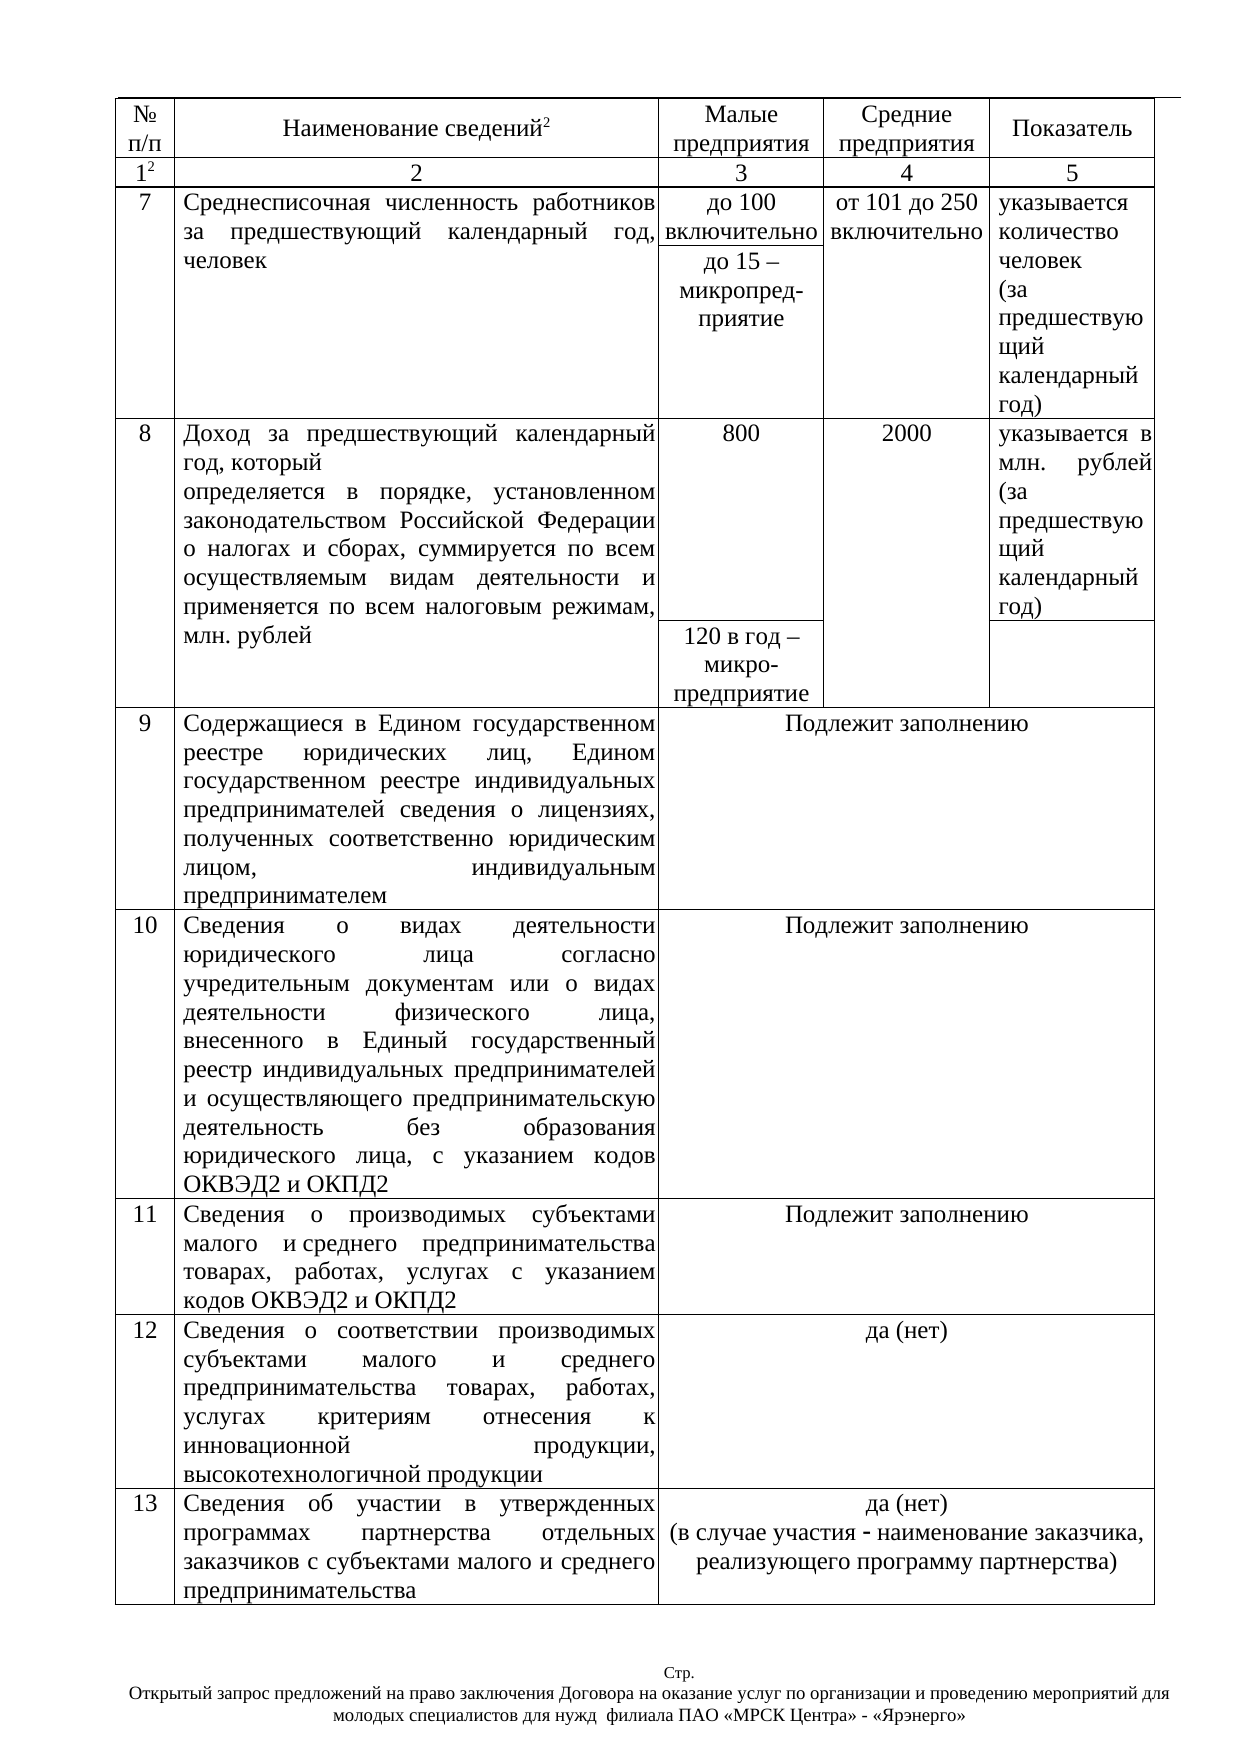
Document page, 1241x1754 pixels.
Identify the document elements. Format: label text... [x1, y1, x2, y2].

table_cell Содержащиеся в Едином государственном реестре юридических лиц, Едином государственном реестре индивидуальных предпринимателей сведения о лицензиях, полученных соответственно юридическим лицом, индивидуальным предпринимателем [175, 708, 658, 909]
table_header Малые предприятия [659, 99, 823, 157]
table_cell Подлежит заполнению [659, 1199, 1154, 1314]
table_cell 12 [116, 158, 174, 186]
table_cell 2000 [824, 419, 989, 707]
table_cell 11 [116, 1199, 174, 1314]
table_cell до 15 – микропредприятие [659, 246, 823, 417]
table_cell 3 [659, 158, 823, 186]
table_cell Среднесписочная численность работников за предшествующий календарный год, человек [175, 188, 658, 417]
table_cell Сведения о видах деятельности юридического лица согласно учредительным документам или о видах деятельности физического лица, внесенного в Единый государственный реестр индивидуальных предпринимателей и осуществляющего предпринимательскую деятельность без образования юридического лица, с указанием кодов ОКВЭД2 и ОКПД2 [175, 910, 658, 1198]
table_header Наименование сведений2 [175, 99, 658, 157]
table_cell 5 [990, 158, 1154, 186]
table_cell Сведения о соответствии производимых субъектами малого и среднего предпринимательства товарах, работах, услугах критериям отнесения к инновационной продукции, высокотехнологичной продукции [175, 1315, 658, 1487]
table_header Показатель [990, 99, 1154, 157]
table_cell 13 [116, 1489, 174, 1603]
table_cell да (нет) [659, 1315, 1154, 1487]
table_cell 2 [175, 158, 658, 186]
table_cell до 100 включительно [659, 188, 823, 245]
table_cell указывается количество человек (за предшествующий календарный год) [990, 188, 1154, 417]
table_cell Доход за предшествующий календарный год, который определяется в порядке, установленном законодательством Российской Федерации о налогах и сборах, суммируется по всем осуществляемым видам деятельности и применяется по всем налоговым режимам, млн. рублей [175, 419, 658, 707]
table_cell 120 в год – микропредприятие [659, 621, 823, 707]
table_cell от 101 до 250 включительно [824, 188, 989, 417]
table_cell указывается в млн. рублей (за предшествующий календарный год) [990, 419, 1154, 620]
table_cell 9 [116, 708, 174, 909]
table_header № п/п [116, 99, 174, 157]
table_cell Подлежит заполнению [659, 708, 1154, 909]
table_header Средние предприятия [824, 99, 989, 157]
table_cell 4 [824, 158, 989, 186]
table_cell 8 [116, 419, 174, 707]
table_cell Сведения о производимых субъектами малого и среднего предпринимательства товарах, работах, услугах с указанием кодов ОКВЭД2 и ОКПД2 [175, 1199, 658, 1314]
table_cell [990, 621, 1154, 707]
table_cell Сведения об участии в утвержденных программах партнерства отдельных заказчиков с субъектами малого и среднего предпринимательства [175, 1489, 658, 1603]
table_cell 10 [116, 910, 174, 1198]
table_cell 800 [659, 419, 823, 620]
table_cell 12 [116, 1315, 174, 1487]
table_cell да (нет) (в случае участия наименование заказчика, реализующего программу партнерства) [659, 1489, 1154, 1603]
table_cell 7 [116, 188, 174, 417]
table_cell Подлежит заполнению [659, 910, 1154, 1198]
